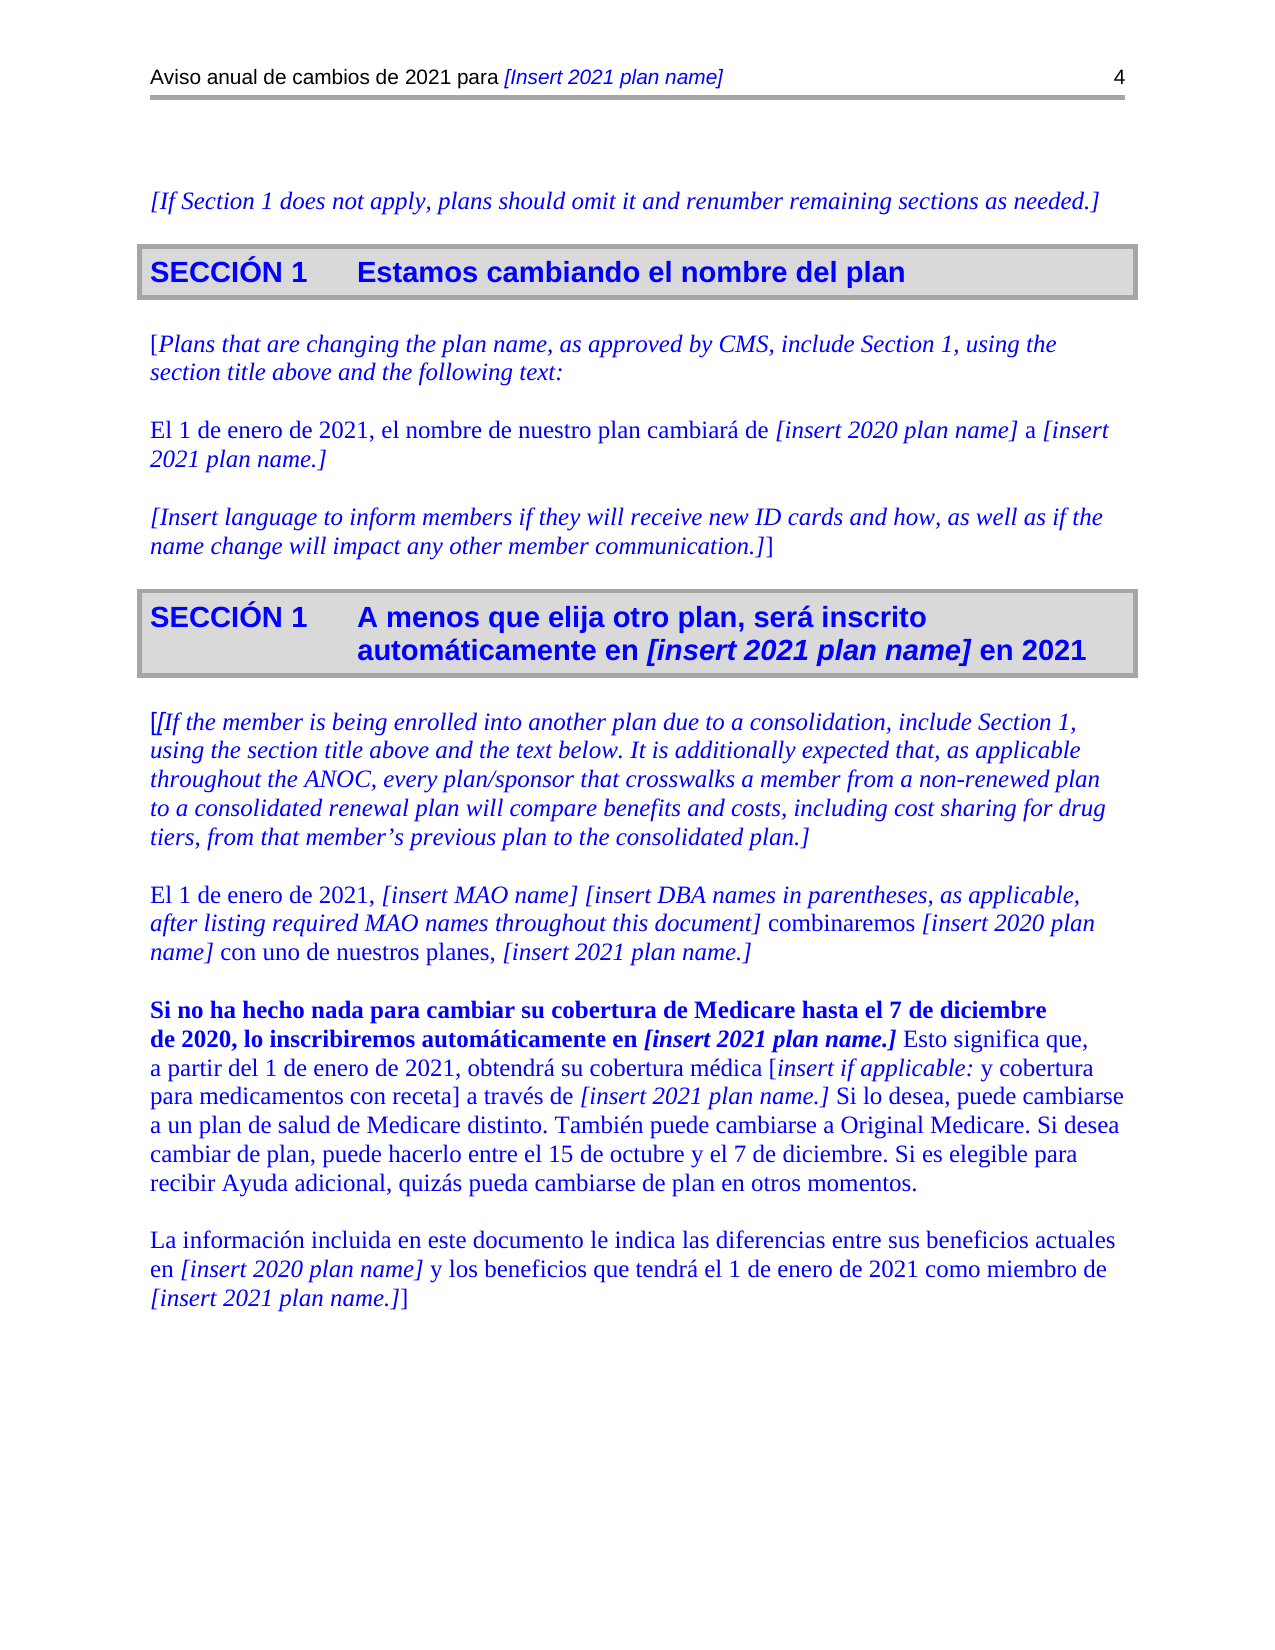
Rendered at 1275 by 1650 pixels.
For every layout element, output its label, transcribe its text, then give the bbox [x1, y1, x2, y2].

text [If Section 1 does not apply, plans should omit it and renumber remaining sections as needed.] [150, 186, 1125, 215]
text La información incluida en este documento le indica las diferencias entre sus beneficios actuales en [insert 2020 plan name] y los beneficios que tendrá el 1 de enero de 2021 como miembro de [insert 2021 plan name.]] [150, 1226, 1125, 1312]
text El 1 de enero de 2021, [insert MAO name] [insert DBA names in parentheses, as applicable, after listing required MAO names throughout this document] combinaremos [insert 2020 plan name] con uno de nuestros planes, [insert 2021 plan name.] [150, 880, 1125, 966]
text Si no ha hecho nada para cambiar su cobertura de Medicare hasta el 7 de diciembre de 2020, lo inscribiremos automáticamente en [insert 2021 plan name.] Esto significa que, a partir del 1 de enero de 2021, obtendrá su cobertura médica [insert if applicable: y cobertura para medicamentos con receta] a través de [insert 2021 plan name.] Si lo desea, puede cambiarse a un plan de salud de Medicare distinto. También puede cambiarse a Original Medicare. Si desea cambiar de plan, puede hacerlo entre el 15 de octubre y el 7 de diciembre. Si es elegible para recibir Ayuda adicional, quizás pueda cambiarse de plan en otros momentos. [150, 995, 1125, 1196]
subtitle SECCIÓN 1 A menos que elija otro plan, será inscrito automáticamente en [insert 2021 plan name] en 2021 [142, 593, 1133, 673]
text [Plans that are changing the plan name, as approved by CMS, include Section 1, using the section title above and the following text: [150, 329, 1125, 386]
text El 1 de enero de 2021, el nombre de nuestro plan cambiará de [insert 2020 plan name] a [insert 2021 plan name.] [150, 415, 1125, 473]
subtitle SECCIÓN 1 Estamos cambiando el nombre del plan [142, 249, 1133, 295]
text [[If the member is being enrolled into another plan due to a consolidation, include Section 1, using the section title above and the text below. It is additionally expected that, as applicable throughout the ANOC, every plan/sponsor that crosswalks a member from a non-renewed plan to a consolidated renewal plan will compare benefits and costs, including cost sharing for drug tiers, from that member’s previous plan to the consolidated plan.] [150, 707, 1125, 851]
text [Insert language to inform members if they will receive new ID cards and how, as well as if the name change will impact any other member communication.]] [150, 502, 1125, 559]
